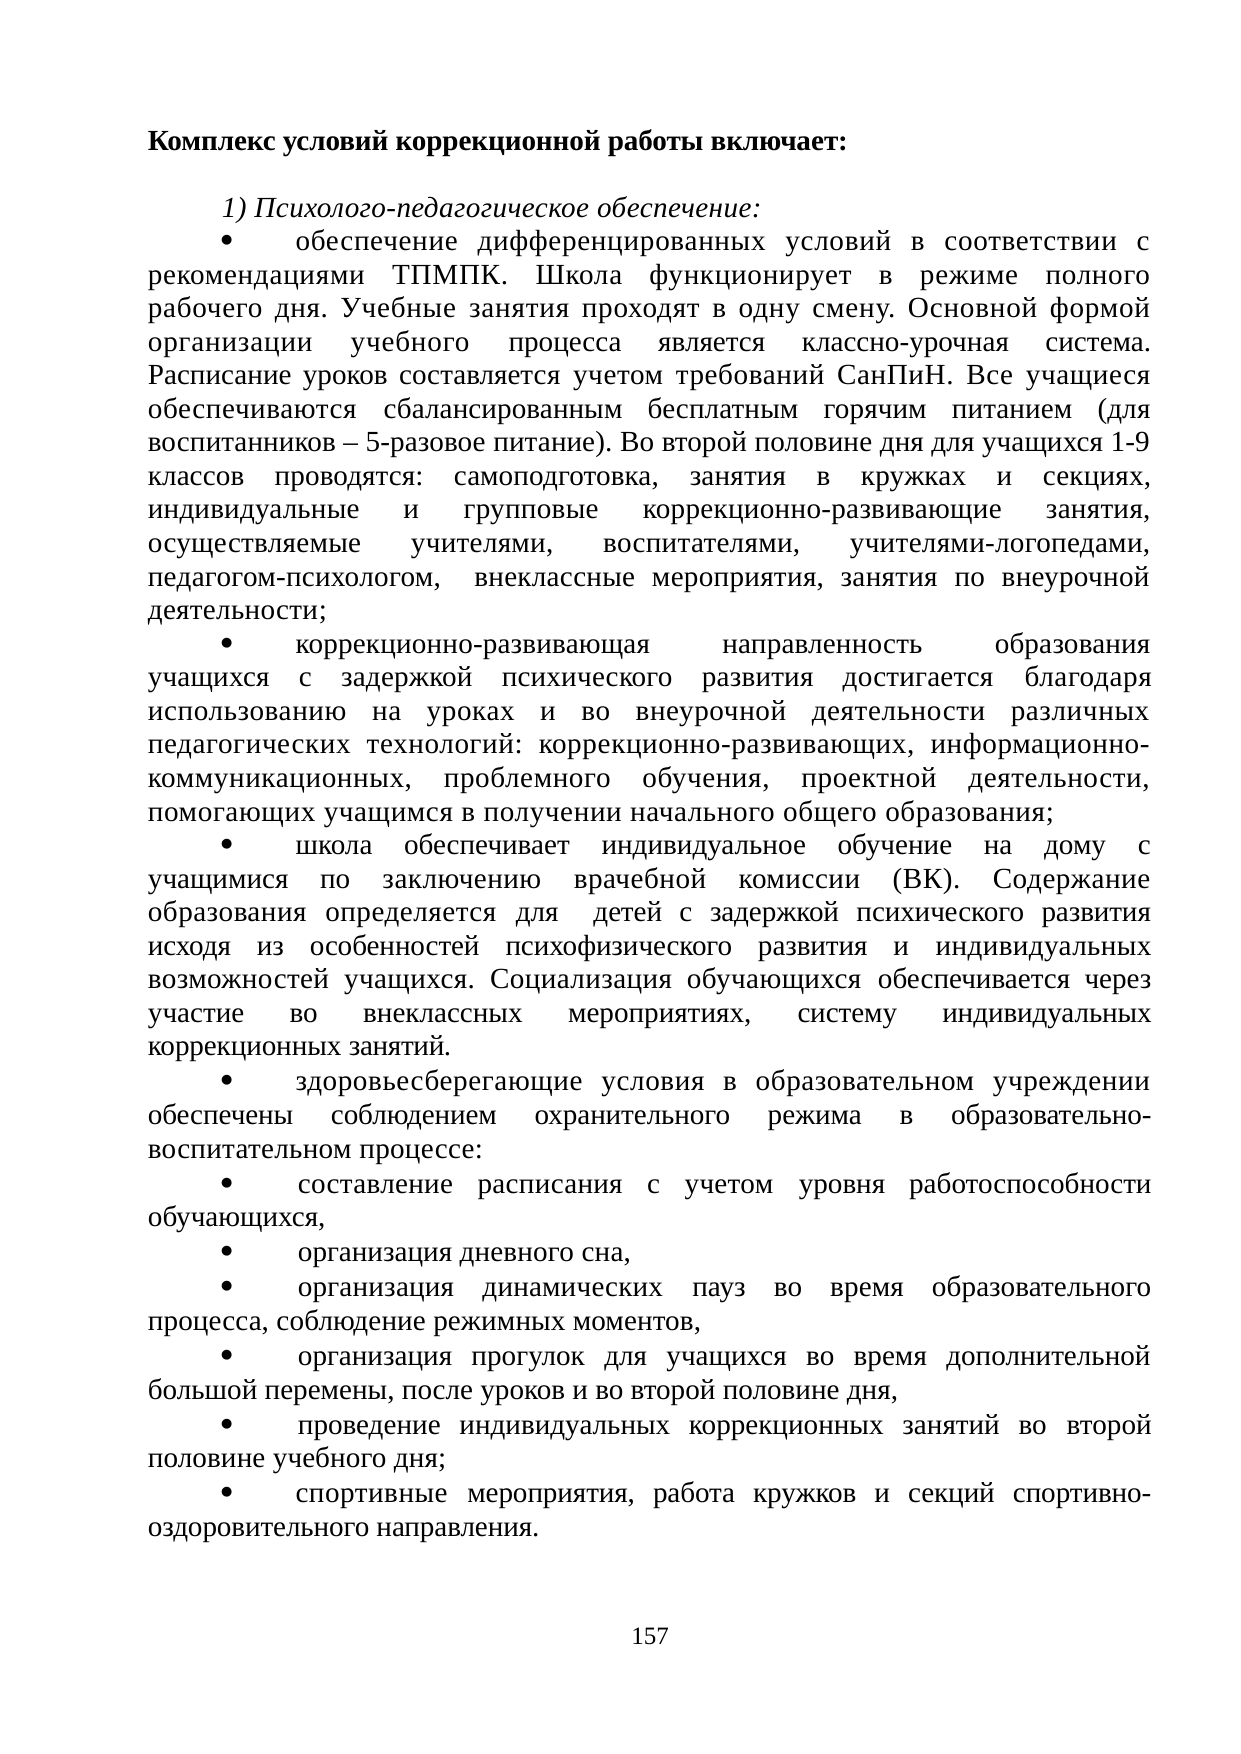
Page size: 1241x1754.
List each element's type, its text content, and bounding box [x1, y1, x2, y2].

list проведение индивидуальных коррекционных занятий во второй половине учебного дня; [148, 1407, 1152, 1474]
list здоровьесберегающие условия в образовательном учреждении обеспечены соблюдением охранительного режима в образовательно-воспитательном процессе: [148, 1063, 1152, 1164]
list организация прогулок для учащихся во время дополнительной большой перемены, после уроков и во второй половине дня, [148, 1338, 1152, 1405]
list спортивные мероприятия, работа кружков и секций спортивно-оздоровительного направления. [148, 1475, 1152, 1543]
list составление расписания с учетом уровня работоспособности обучающихся, [148, 1166, 1152, 1233]
list организация динамических пауз во время образовательного процесса, соблюдение режимных моментов, [148, 1269, 1152, 1337]
list обеспечение дифференцированных условий в соответствии с рекомендациями ТПМПК. Школа функционирует в режиме полного рабочего дня. Учебные занятия проходят в одну смену. Основной формой организации учебного процесса является классно-урочная система. Расписание уроков составляется учетом требований СанПиН. Все учащиеся обеспечиваются сбалансированным бесплатным горячим питанием (для воспитанников – 5-разовое питание). Во второй половине дня для учащихся 1-9 классов проводятся: самоподготовка, занятия в кружках и секциях, индивидуальные и групповые коррекционно-развивающие занятия, осуществляемые учителями, воспитателями, учителями-логопедами, педагогом-психологом, внеклассные мероприятия, занятия по внеурочной деятельности; [148, 223, 1152, 626]
list школа обеспечивает индивидуальное обучение на дому с учащимися по заключению врачебной комиссии (ВК). Содержание образования определяется для детей с задержкой психического развития исходя из особенностей психофизического развития и индивидуальных возможностей учащихся. Социализация обучающихся обеспечивается через участие во внеклассных мероприятиях, систему индивидуальных коррекционных занятий. [148, 827, 1152, 1062]
list организация дневного сна, [148, 1234, 1152, 1268]
text Комплекс условий коррекционной работы включает: [148, 123, 1152, 156]
list коррекционно-развивающая направленность образования учащихся с задержкой психического развития достигается благодаря использованию на уроках и во внеурочной деятельности различных педагогических технологий: коррекционно-развивающих, информационно-коммуникационных, проблемного обучения, проектной деятельности, помогающих учащимся в получении начального общего образования; [148, 626, 1152, 827]
text 1) Психолого-педагогическое обеспечение: [148, 190, 1152, 223]
